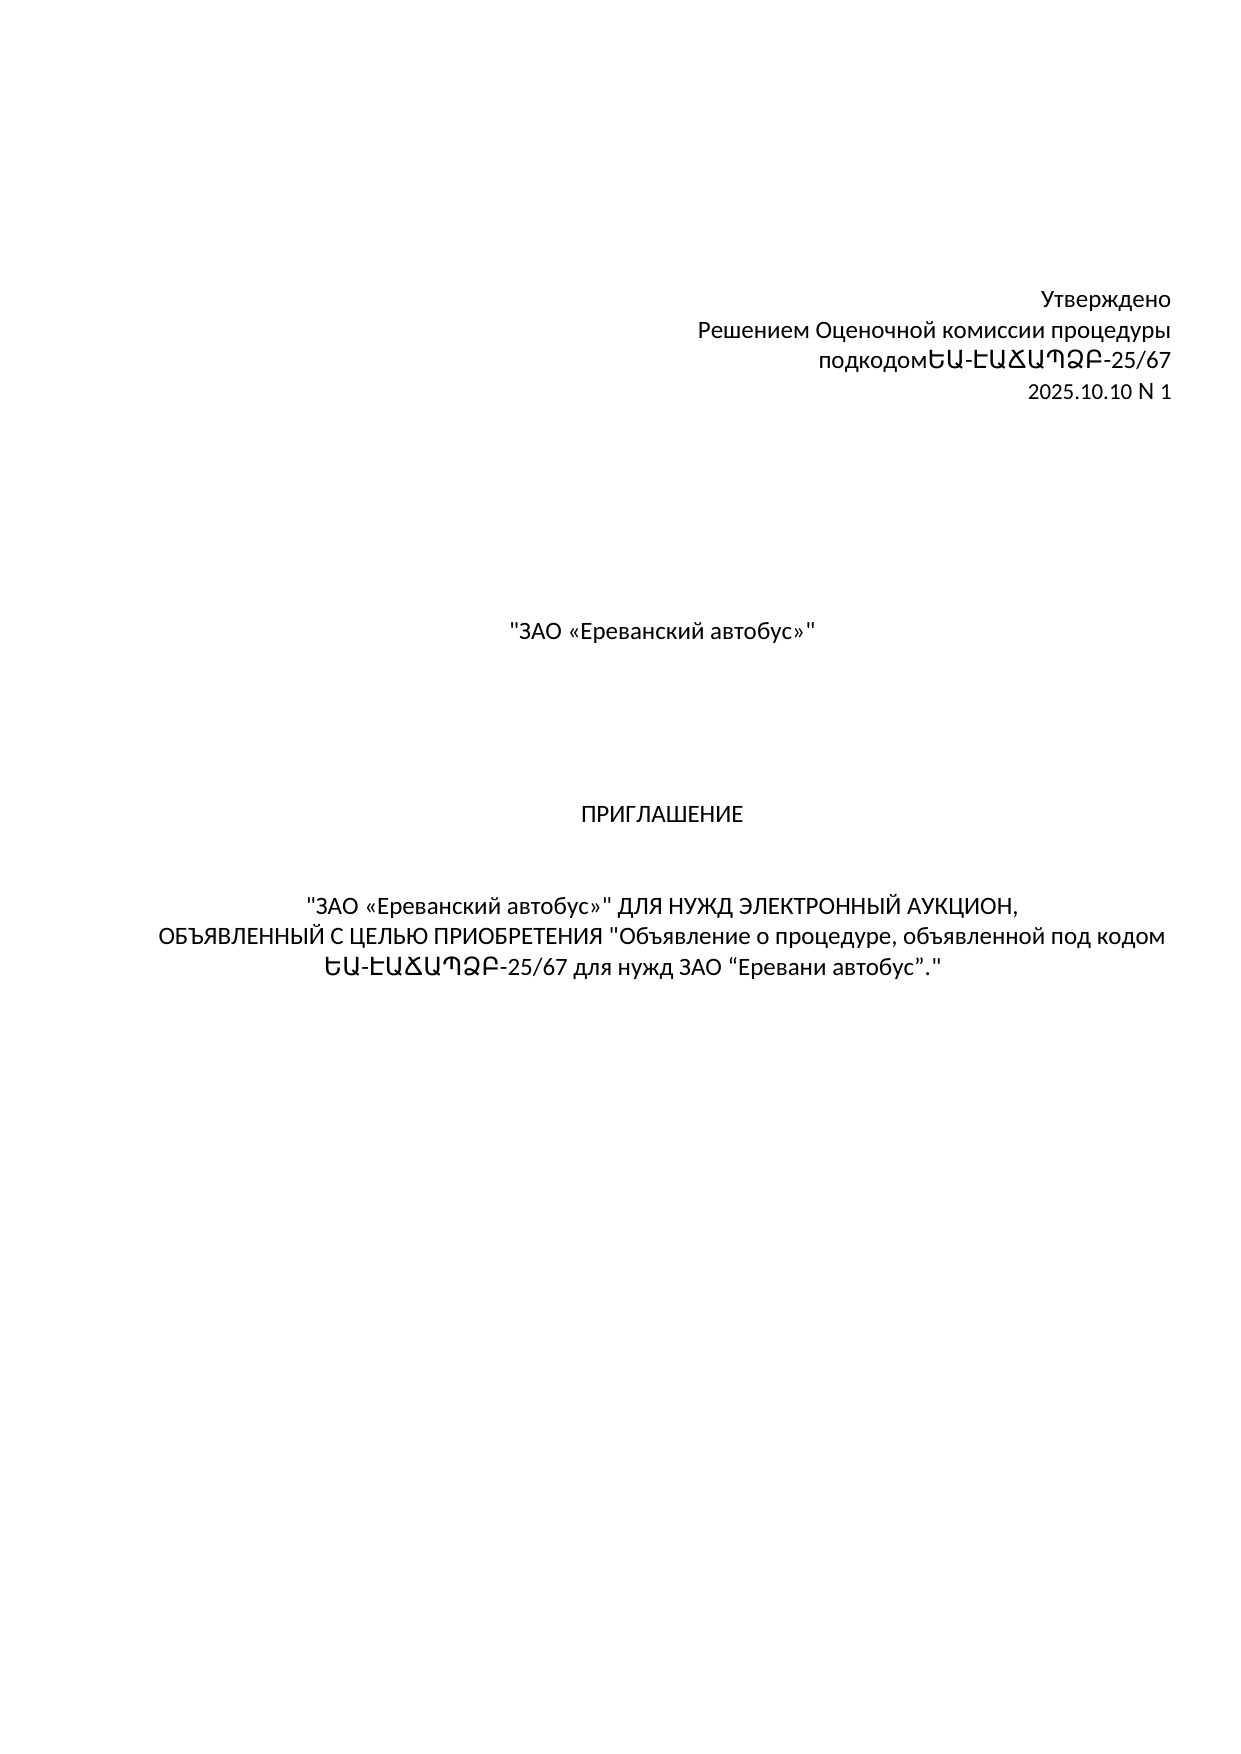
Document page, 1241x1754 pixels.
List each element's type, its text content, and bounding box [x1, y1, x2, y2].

text 2025.10.10 N 1 [94, 375, 1171, 405]
text ПРИГЛАШЕНИЕ [94, 798, 1171, 829]
text ОБЪЯВЛЕННЫЙ С ЦЕЛЬЮ ПРИОБРЕТЕНИЯ "Объявление о процедуре, объявленной под кодом ԵԱ-ԷԱՃԱՊՁԲ-25/67 для нужд ЗАО “Еревани автобус”." [94, 921, 1171, 982]
text подкодомԵԱ-ԷԱՃԱՊՁԲ-25/67 [94, 344, 1171, 375]
text Утверждено [94, 283, 1171, 314]
text Решением Оценочной комиссии процедуры [94, 314, 1171, 344]
text "ЗАО «Ереванский автобус»" [94, 615, 1171, 646]
text "ЗАО «Ереванский автобус»" ДЛЯ НУЖД ЭЛЕКТРОННЫЙ АУКЦИОН, [94, 890, 1171, 921]
